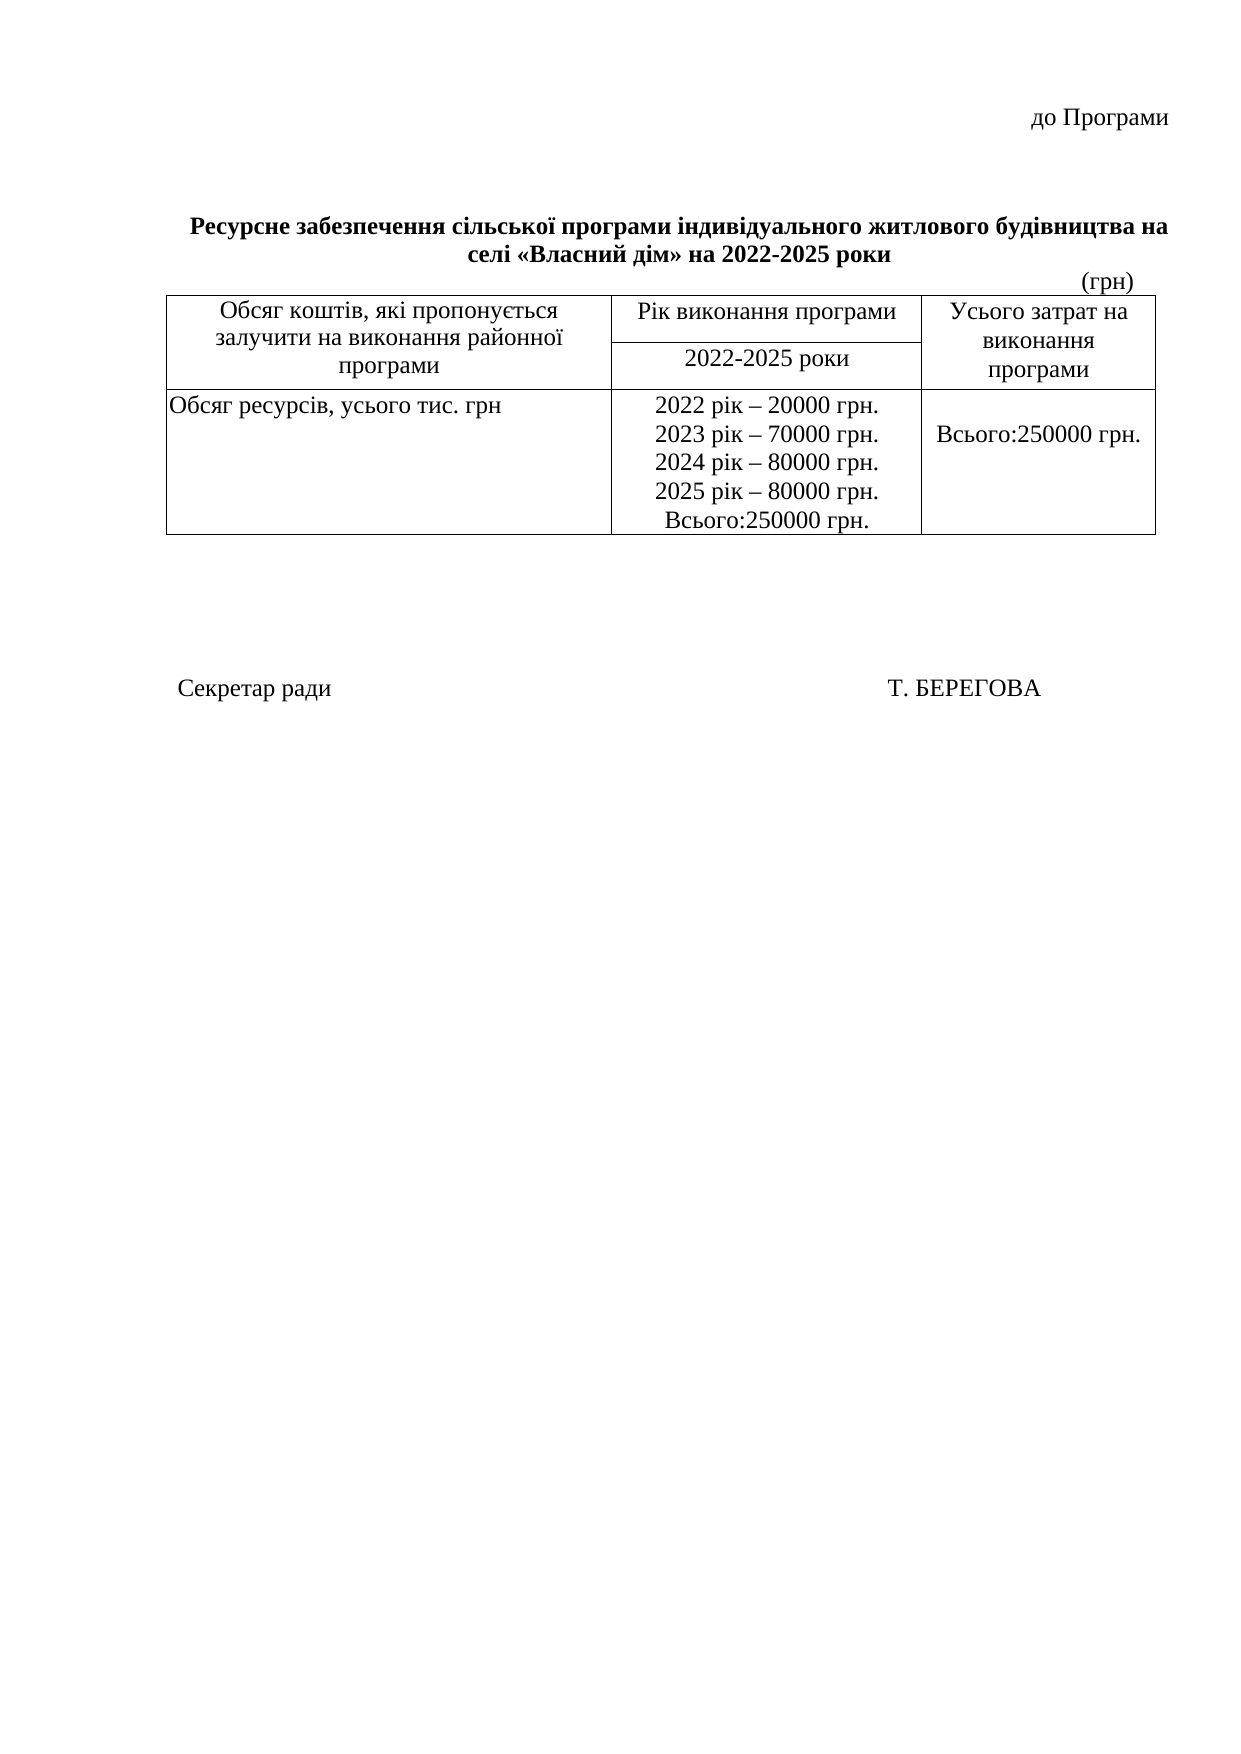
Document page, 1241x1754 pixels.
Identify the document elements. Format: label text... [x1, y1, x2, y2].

table_cell Всього:250000 грн. [922, 390, 1155, 534]
table_cell 2022-2025 роки [612, 343, 921, 389]
table_header Усього затрат на виконання програми [922, 296, 1155, 389]
text (грн) [177, 268, 1181, 295]
table_cell Обсяг ресурсів, усього тис. грн [167, 390, 611, 534]
text Ресурсне забезпечення сільської програми індивідуального житлового будівництва на селі «Власний дім» на 2022-2025 роки [177, 213, 1181, 268]
text Секретар ради Т. БЕРЕГОВА [177, 674, 1181, 702]
text до Програми [975, 104, 1181, 131]
table_cell 2022 рік – 20000 грн. 2023 рік – 70000 грн. 2024 рік – 80000 грн. 2025 рік – 80000 грн. Всього:250000 грн. [612, 390, 921, 534]
table_header Рік виконання програми [612, 296, 921, 342]
table_header Обсяг коштів, які пропонується залучити на виконання районної програми [167, 296, 611, 389]
